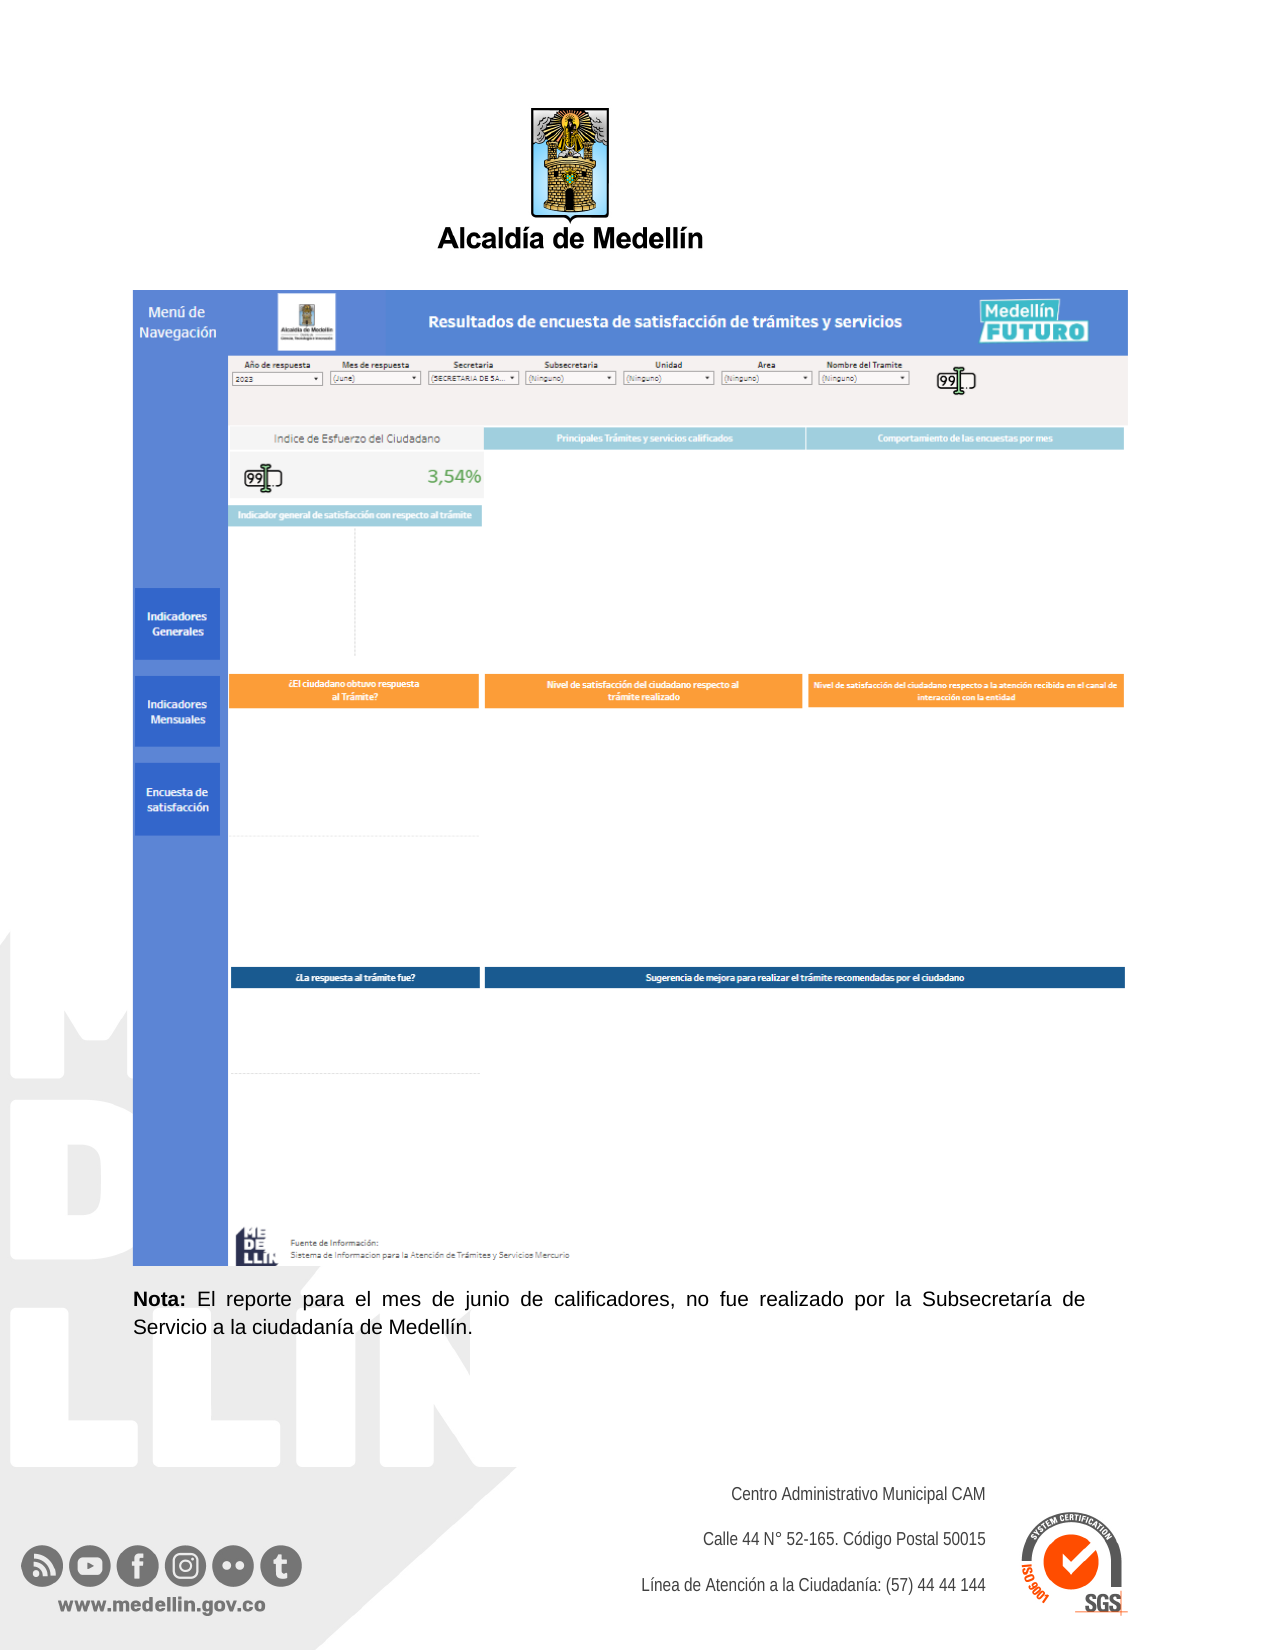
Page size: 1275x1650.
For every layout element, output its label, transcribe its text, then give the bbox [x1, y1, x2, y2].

picture [0, 0, 1217, 1650]
text Nota: El reporte para el mes de junio de calificadores, no fue realizado por la Subsecretaría de Servicio a la ciudadanía de Medellín. [133, 1287, 1088, 1339]
